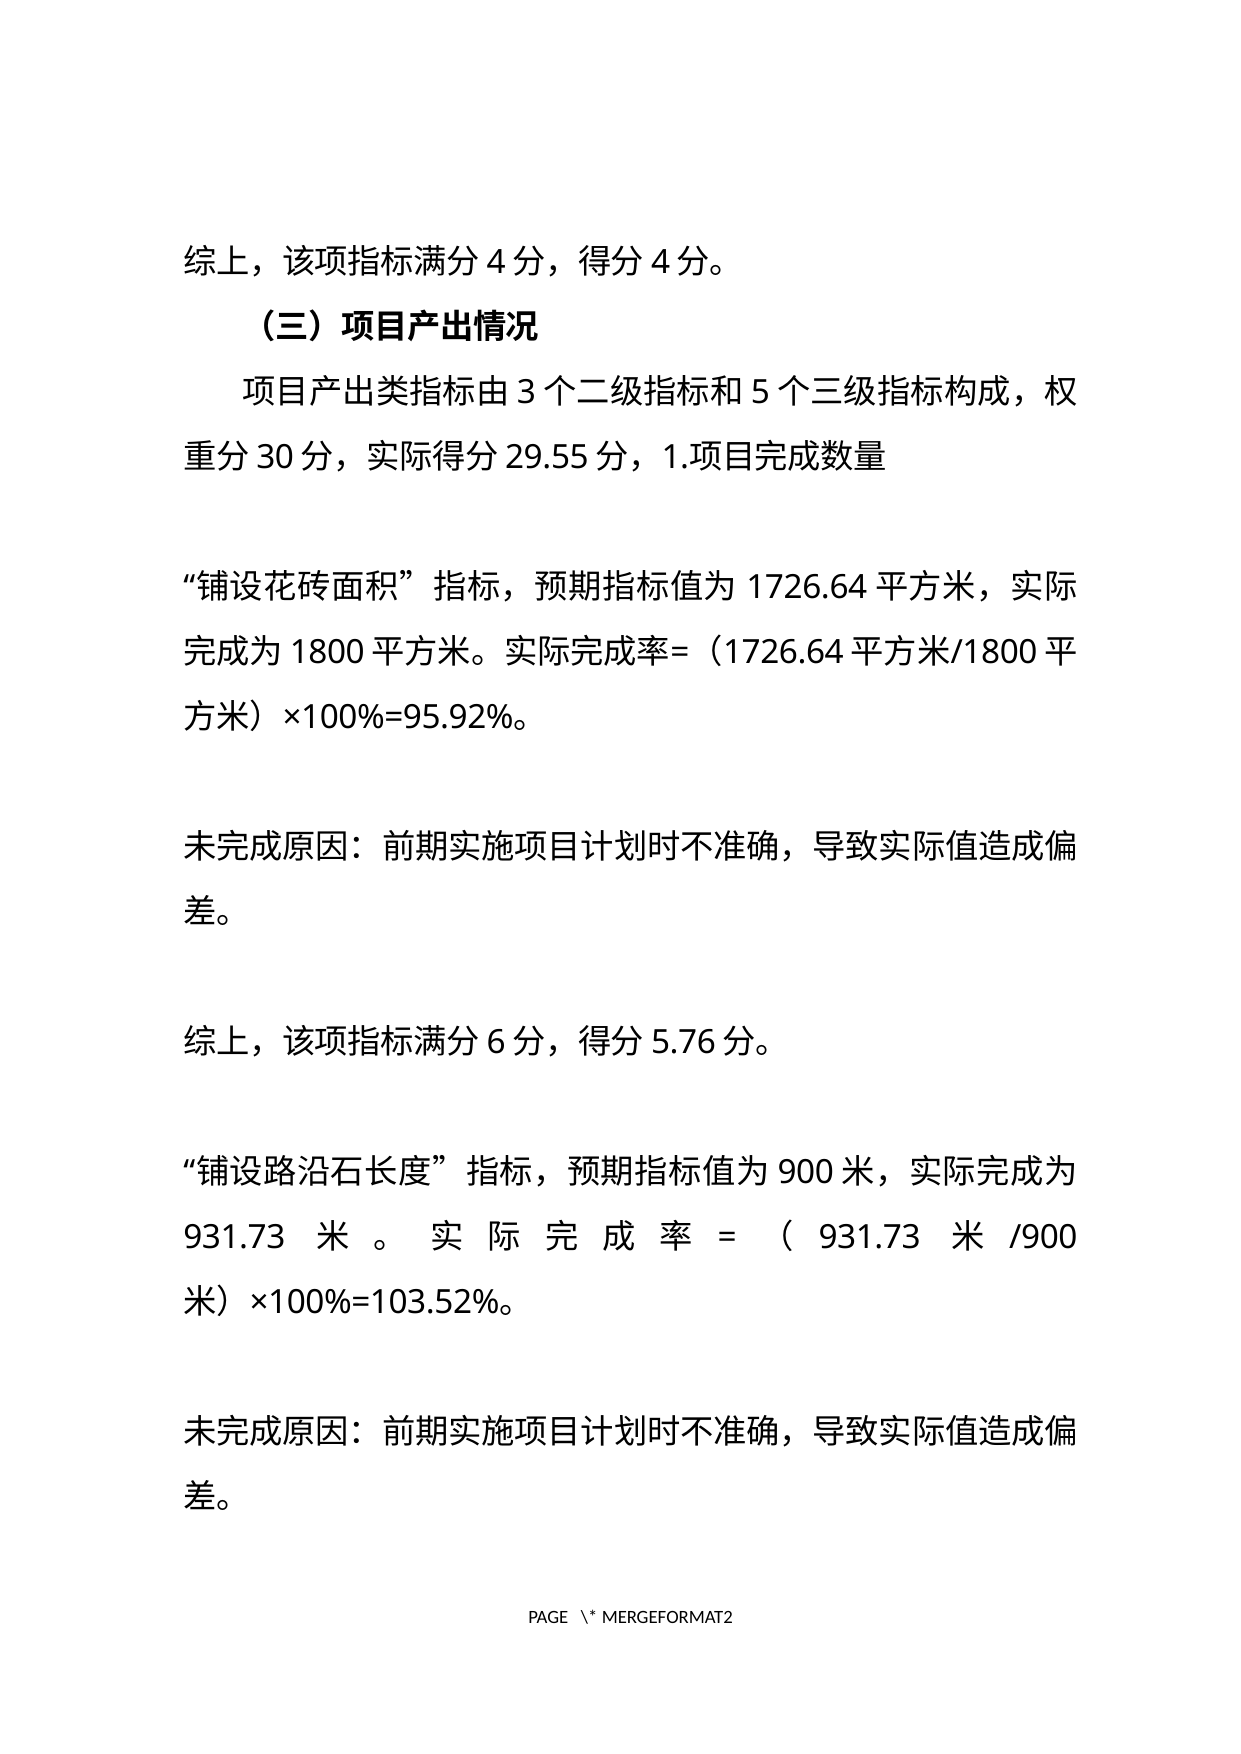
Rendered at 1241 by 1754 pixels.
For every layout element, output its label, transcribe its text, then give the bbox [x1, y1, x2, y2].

text （三）项目产出情况 [183, 292, 1078, 357]
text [183, 162, 1078, 292]
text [183, 357, 1078, 1527]
